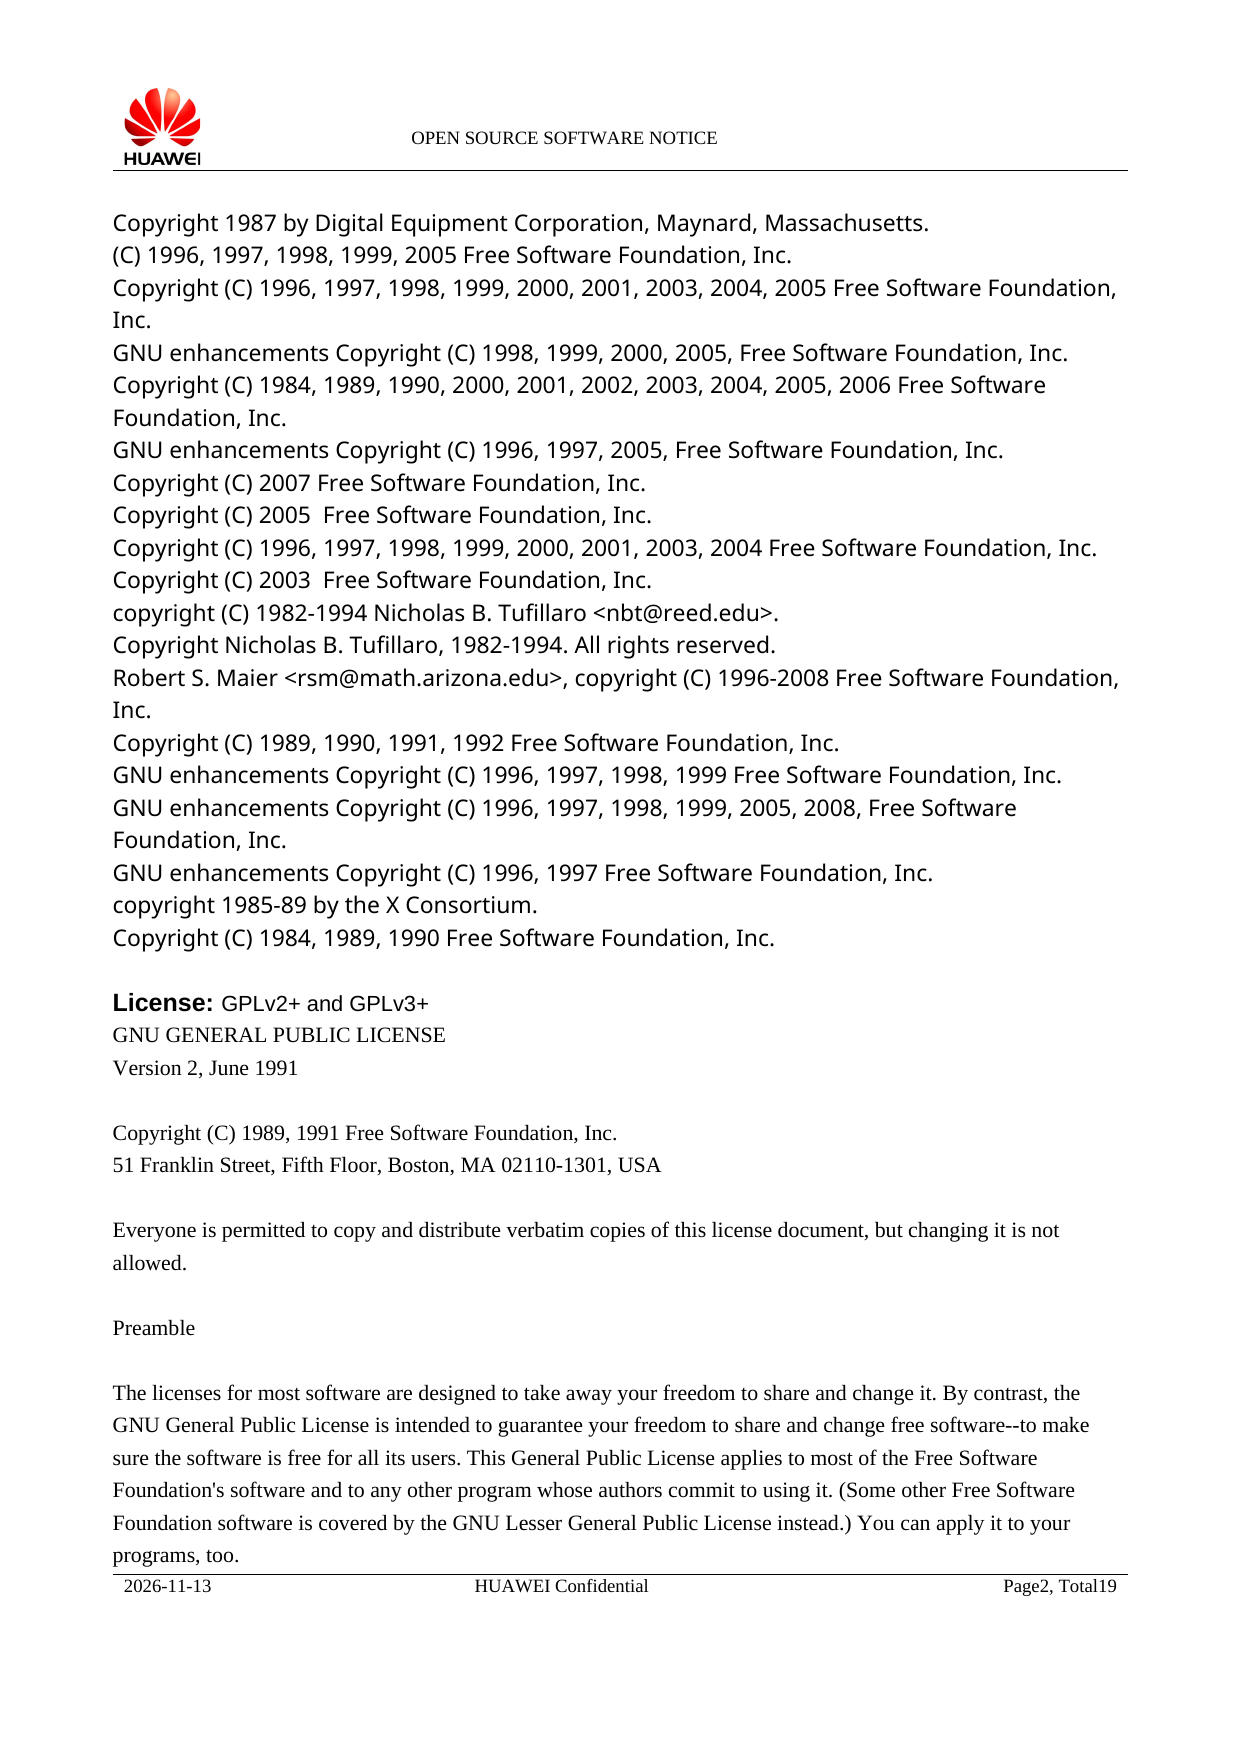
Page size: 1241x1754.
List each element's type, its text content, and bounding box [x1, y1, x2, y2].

text Copyright (C) 2005 Free Software Foundation, Inc. Copyright (C) 1996, 1997, 1998, 1999, 2000, 2001, 2003, 2004 Free Software Foundation, Inc. Copyright (C) 2003 Free Software Foundation, Inc. copyright (C) 1982-1994 Nicholas B. Tufillaro <nbt@reed.edu>. Copyright Nicholas B. Tufillaro, 1982-1994. All rights reserved. Robert S. Maier <rsm@math.arizona.edu>, copyright (C) 1996-2008 Free Software Foundation, Inc. Copyright (C) 1989, 1990, 1991, 1992 Free Software Foundation, Inc. GNU enhancements Copyright (C) 1996, 1997, 1998, 1999 Free Software Foundation, Inc. GNU enhancements Copyright (C) 1996, 1997, 1998, 1999, 2005, 2008, Free Software Foundation, Inc. GNU enhancements Copyright (C) 1996, 1997 Free Software Foundation, Inc. copyright 1985-89 by the X Consortium. Copyright (C) 1984, 1989, 1990 Free Software Foundation, Inc. [112, 499, 1128, 986]
picture [124, 88, 201, 165]
text License: GPLv2+ and GPLv3+ [112, 986, 1128, 1019]
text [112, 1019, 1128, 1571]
